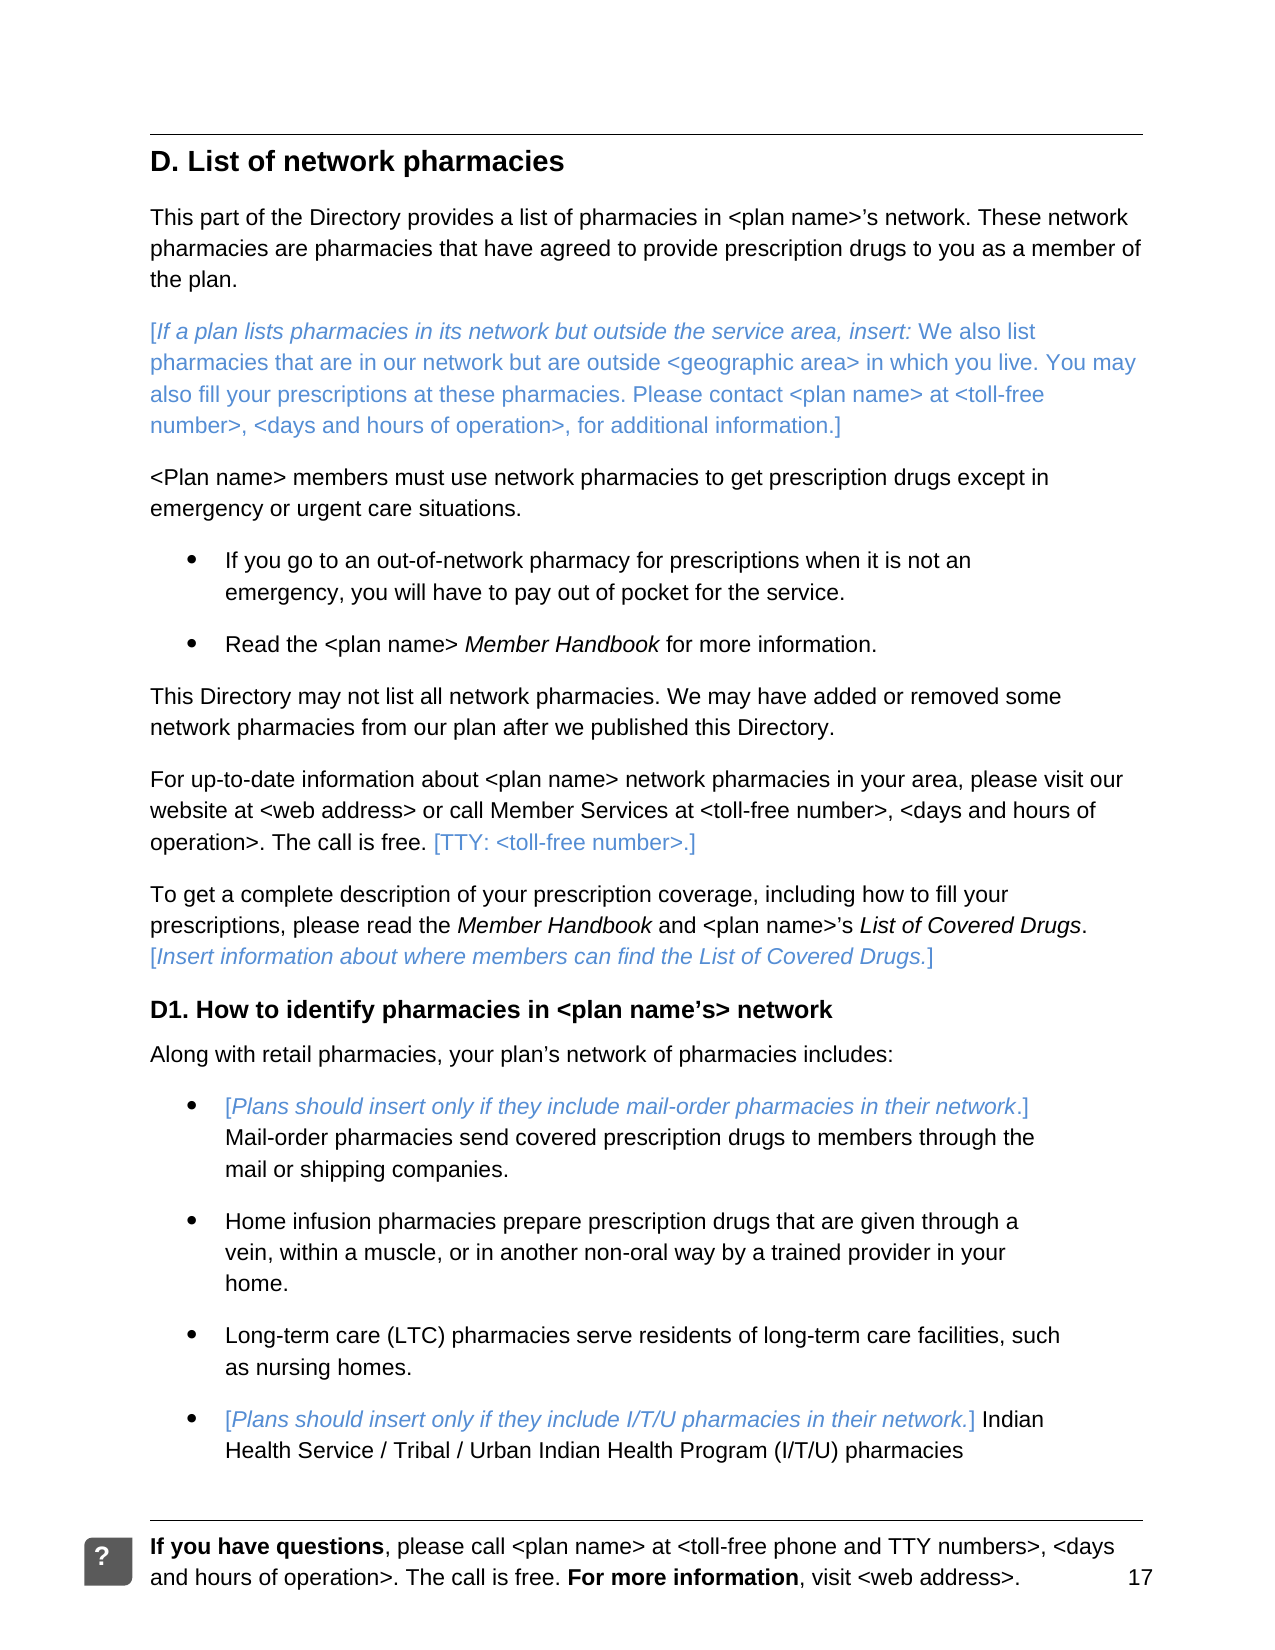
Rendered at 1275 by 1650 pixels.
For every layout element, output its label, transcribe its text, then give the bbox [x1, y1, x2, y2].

text Along with retail pharmacies, your plan’s network of pharmacies includes: [150, 1037, 1143, 1069]
text To get a complete description of your prescription coverage, including how to fill your prescriptions, please read the Member Handbook and <plan name>’s List of Covered Drugs. [Insert information about where members can find the List of Covered Drugs.] [150, 877, 1143, 971]
text [If a plan lists pharmacies in its network but outside the service area, insert: We also list pharmacies that are in our network but are outside <geographic area> in which you live. You may also fill your prescriptions at these pharmacies. Please contact <plan name> at <toll-free number>, <days and hours of operation>, for additional information.] [150, 314, 1143, 439]
text For up-to-date information about <plan name> network pharmacies in your area, please visit our website at <web address> or call Member Services at <toll-free number>, <days and hours of operation>. The call is free. [TTY: <toll-free number>.] [150, 762, 1143, 856]
text This part of the Directory provides a list of pharmacies in <plan name>’s network. These network pharmacies are pharmacies that have agreed to provide prescription drugs to you as a member of the plan. [150, 200, 1143, 294]
list Long-term care (LTC) pharmacies serve residents of long-term care facilities, such as nursing homes. [187, 1319, 1068, 1381]
text <Plan name> members must use network pharmacies to get prescription drugs except in emergency or urgent care situations. [150, 460, 1143, 523]
list [Plans should insert only if they include mail-order pharmacies in their network.] Mail-order pharmacies send covered prescription drugs to members through the mail or shipping companies. [187, 1089, 1068, 1183]
list Home infusion pharmacies prepare prescription drugs that are given through a vein, within a muscle, or in another non-oral way by a trained provider in your home. [187, 1204, 1068, 1298]
list If you go to an out-of-network pharmacy for prescriptions when it is not an emergency, you will have to pay out of pocket for the service. [187, 544, 1068, 606]
subtitle List of network pharmacies [150, 135, 1143, 179]
text This Directory may not list all network pharmacies. We may have added or removed some network pharmacies from our plan after we published this Directory. [150, 679, 1143, 742]
list Read the <plan name> Member Handbook for more information. [187, 627, 1068, 658]
subtitle D1. How to identify pharmacies in <plan name’s> network [150, 992, 1068, 1025]
list [Plans should insert only if they include I/T/U pharmacies in their network.] Indian Health Service / Tribal / Urban Indian Health Program (I/T/U) pharmacies [187, 1402, 1068, 1464]
